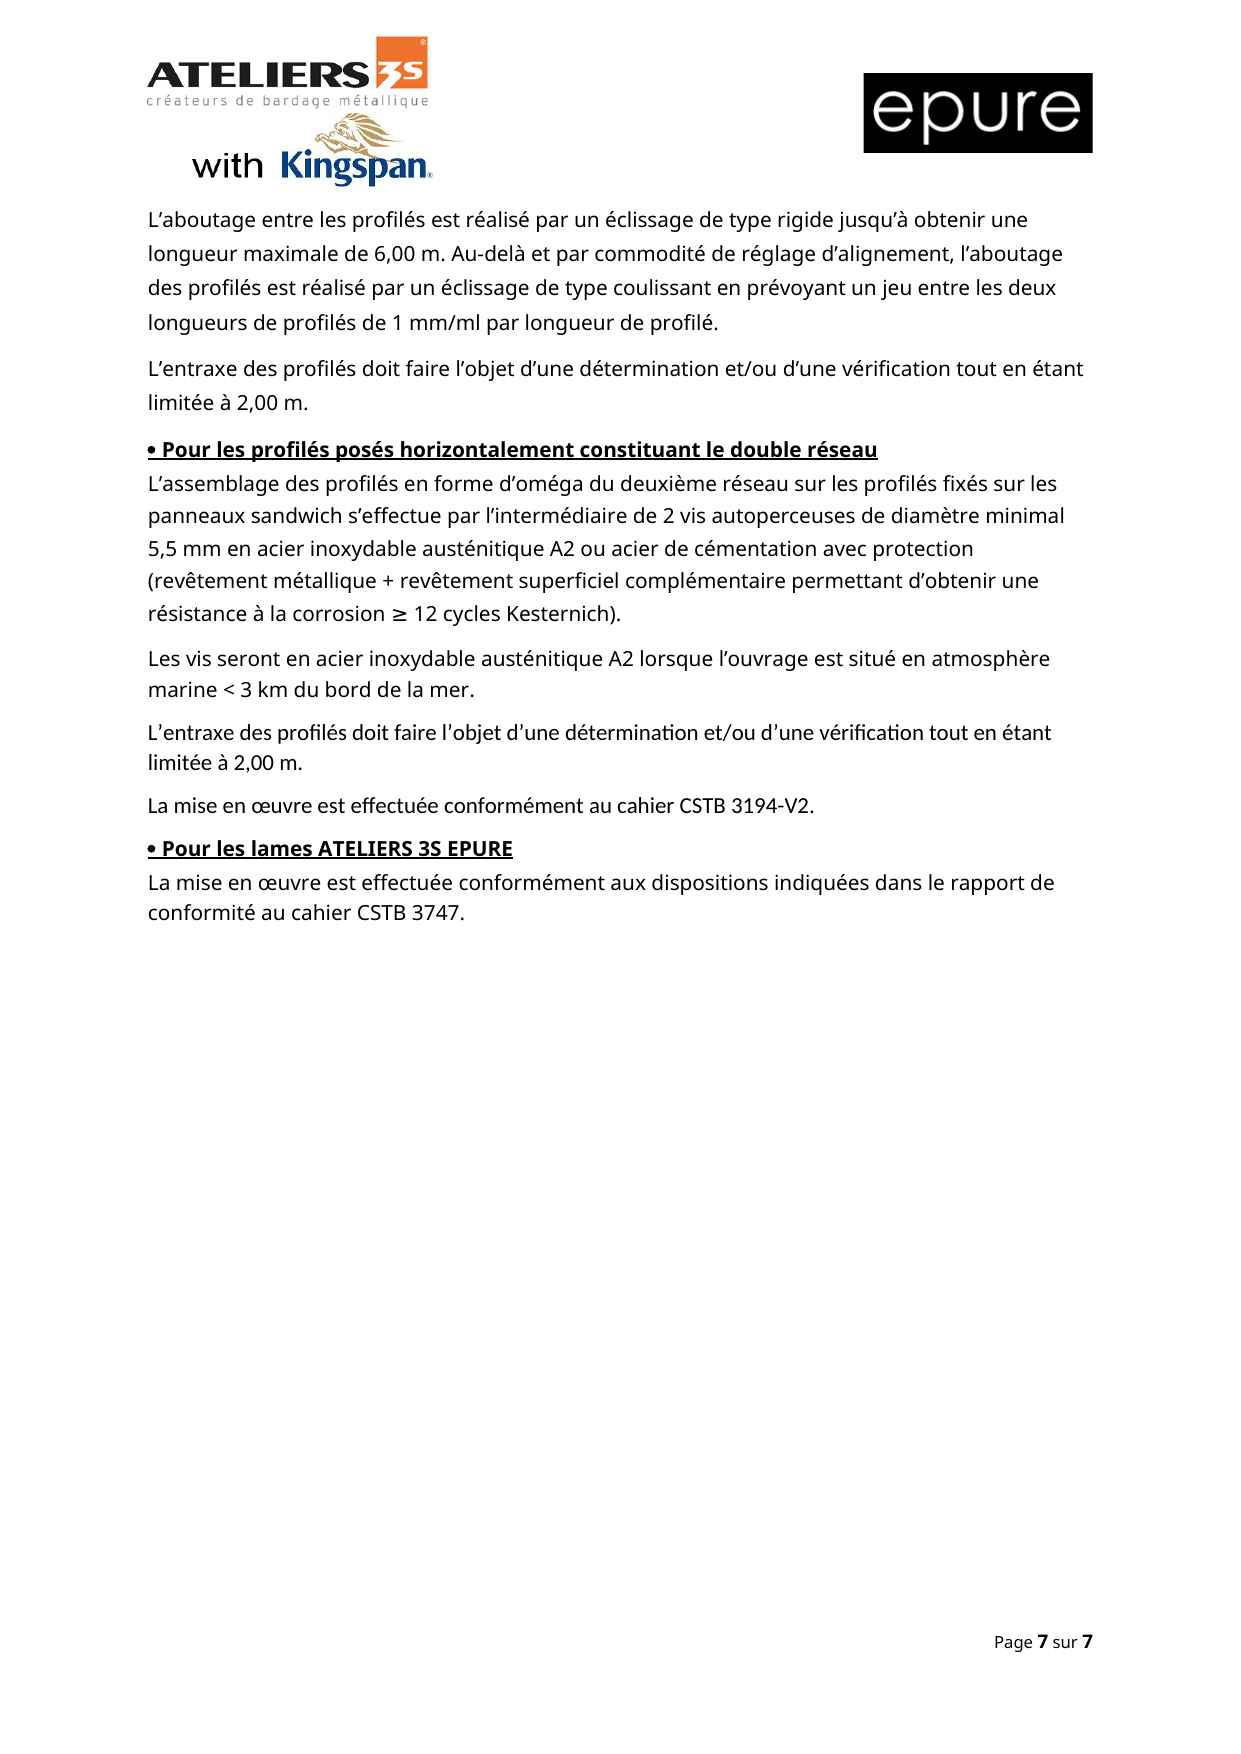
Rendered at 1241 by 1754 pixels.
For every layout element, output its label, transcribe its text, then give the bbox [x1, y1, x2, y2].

text Les vis seront en acier inoxydable austénitique A2 lorsque l’ouvrage est situé en atmosphère marine < 3 km du bord de la mer. [148, 644, 1093, 703]
text La mise en œuvre est effectuée conformément au cahier CSTB 3194-V2. [148, 791, 1093, 819]
text Pour les profilés posés horizontalement constituant le double réseau [148, 435, 1093, 463]
text L’aboutage entre les profilés est réalisé par un éclissage de type rigide jusqu’à obtenir une longueur maximale de 6,00 m. Au-delà et par commodité de réglage d’alignement, l’aboutage des profilés est réalisé par un éclissage de type coulissant en prévoyant un jeu entre les deux longueurs de profilés de 1 mm/ml par longueur de profilé. [148, 205, 1093, 336]
text L’entraxe des profilés doit faire l’objet d’une détermination et/ou d’une vérification tout en étant limitée à 2,00 m. [148, 718, 1093, 776]
picture [125, 28, 449, 192]
text L’assemblage des profilés en forme d’oméga du deuxième réseau sur les profilés fixés sur les panneaux sandwich s’effectue par l’intermédiaire de 2 vis autoperceuses de diamètre minimal 5,5 mm en acier inoxydable austénitique A2 ou acier de cémentation avec protection (revêtement métallique + revêtement superficiel complémentaire permettant d’obtenir une résistance à la corrosion ≥ 12 cycles Kesternich). [148, 469, 1093, 628]
text Pour les lames ATELIERS 3S EPURE [148, 834, 1093, 862]
picture [863, 73, 1093, 153]
text La mise en œuvre est effectuée conformément aux dispositions indiquées dans le rapport de conformité au cahier CSTB 3747. [148, 868, 1093, 927]
text L’entraxe des profilés doit faire l’objet d’une détermination et/ou d’une vérification tout en étant limitée à 2,00 m. [148, 354, 1093, 417]
